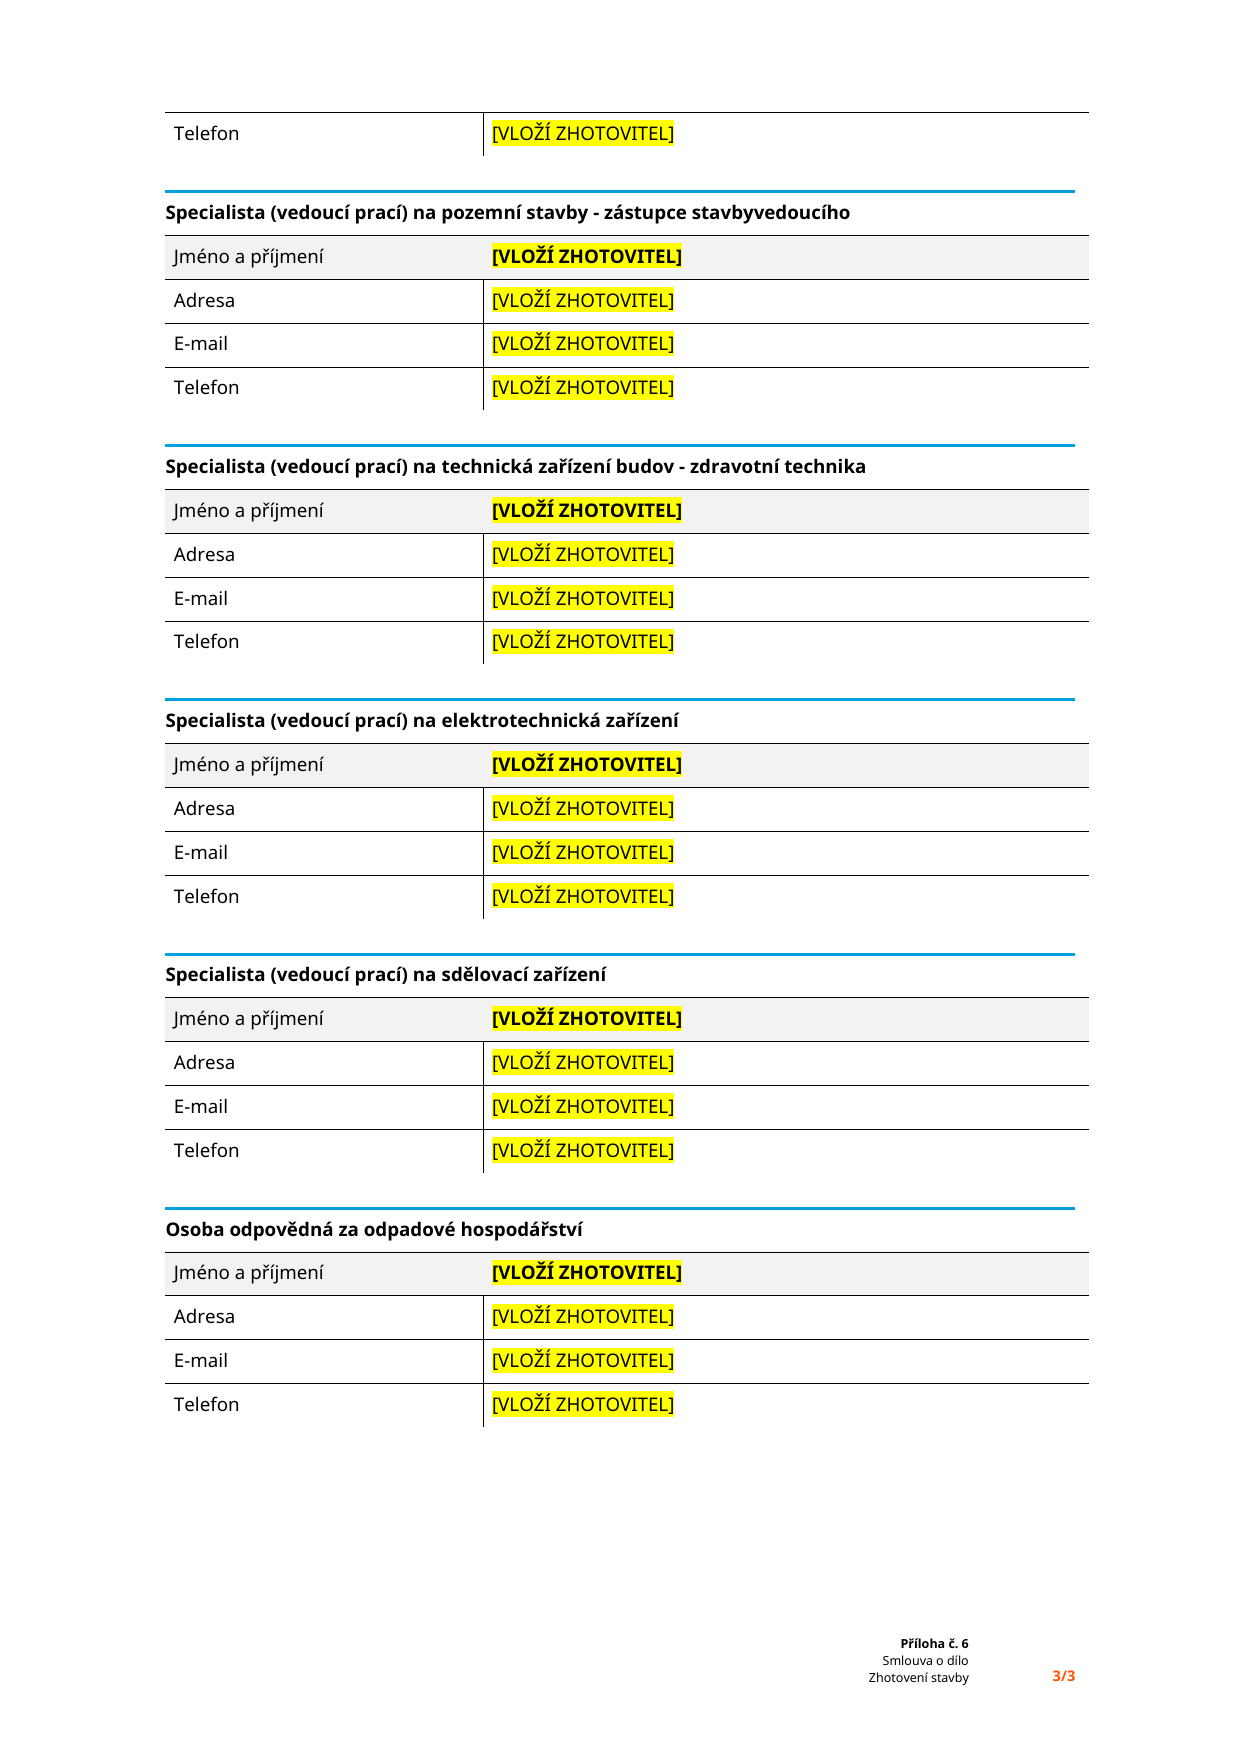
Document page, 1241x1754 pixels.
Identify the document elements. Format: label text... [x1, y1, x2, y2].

text Specialista (vedoucí prací) na elektrotechnická zařízení [165, 701, 1075, 733]
table_cell [VLOŽÍ ZHOTOVITEL] [484, 1086, 1089, 1129]
table_cell Adresa [165, 1042, 483, 1085]
table_cell [VLOŽÍ ZHOTOVITEL] [484, 578, 1089, 621]
table_cell [VLOŽÍ ZHOTOVITEL] [484, 534, 1089, 577]
table_cell Telefon [165, 876, 483, 918]
table_header [VLOŽÍ ZHOTOVITEL] [484, 744, 1089, 787]
table_cell Telefon [165, 622, 483, 664]
table_cell Telefon [165, 113, 483, 156]
table_header Jméno a příjmení [165, 490, 484, 533]
table_cell [VLOŽÍ ZHOTOVITEL] [484, 876, 1089, 918]
table_cell [VLOŽÍ ZHOTOVITEL] [484, 1130, 1089, 1173]
table_cell [VLOŽÍ ZHOTOVITEL] [484, 1042, 1089, 1085]
table_header [VLOŽÍ ZHOTOVITEL] [484, 1253, 1089, 1295]
table_cell Adresa [165, 534, 483, 577]
table_cell Adresa [165, 788, 483, 831]
table_cell E-mail [165, 578, 483, 621]
table_cell [VLOŽÍ ZHOTOVITEL] [484, 1340, 1089, 1383]
text Specialista (vedoucí prací) na pozemní stavby - zástupce stavbyvedoucího [165, 193, 1075, 225]
table_header Jméno a příjmení [165, 998, 484, 1041]
table_cell [VLOŽÍ ZHOTOVITEL] [484, 324, 1089, 366]
table_cell [VLOŽÍ ZHOTOVITEL] [484, 788, 1089, 831]
table_header Jméno a příjmení [165, 1253, 484, 1295]
table_cell [VLOŽÍ ZHOTOVITEL] [484, 113, 1089, 156]
table_header Jméno a příjmení [165, 236, 484, 279]
table_cell [VLOŽÍ ZHOTOVITEL] [484, 1384, 1089, 1427]
table_cell [VLOŽÍ ZHOTOVITEL] [484, 832, 1089, 875]
text Specialista (vedoucí prací) na sdělovací zařízení [165, 956, 1075, 987]
table_cell Adresa [165, 1296, 483, 1339]
table_cell [VLOŽÍ ZHOTOVITEL] [484, 368, 1089, 410]
table_cell Telefon [165, 1384, 483, 1427]
table_header Jméno a příjmení [165, 744, 484, 787]
table_header [VLOŽÍ ZHOTOVITEL] [484, 490, 1089, 533]
table_cell [VLOŽÍ ZHOTOVITEL] [484, 622, 1089, 664]
table_cell Adresa [165, 280, 483, 322]
table_cell [VLOŽÍ ZHOTOVITEL] [484, 1296, 1089, 1339]
table_header [VLOŽÍ ZHOTOVITEL] [484, 998, 1089, 1041]
text Osoba odpovědná za odpadové hospodářství [165, 1210, 1075, 1241]
table_cell Telefon [165, 1130, 483, 1173]
table_cell E-mail [165, 1340, 483, 1383]
table_cell E-mail [165, 1086, 483, 1129]
table_cell E-mail [165, 832, 483, 875]
table_header [VLOŽÍ ZHOTOVITEL] [484, 236, 1089, 279]
text Specialista (vedoucí prací) na technická zařízení budov - zdravotní technika [165, 447, 1075, 479]
table_cell [VLOŽÍ ZHOTOVITEL] [484, 280, 1089, 322]
table_cell E-mail [165, 324, 483, 366]
table_cell Telefon [165, 368, 483, 410]
